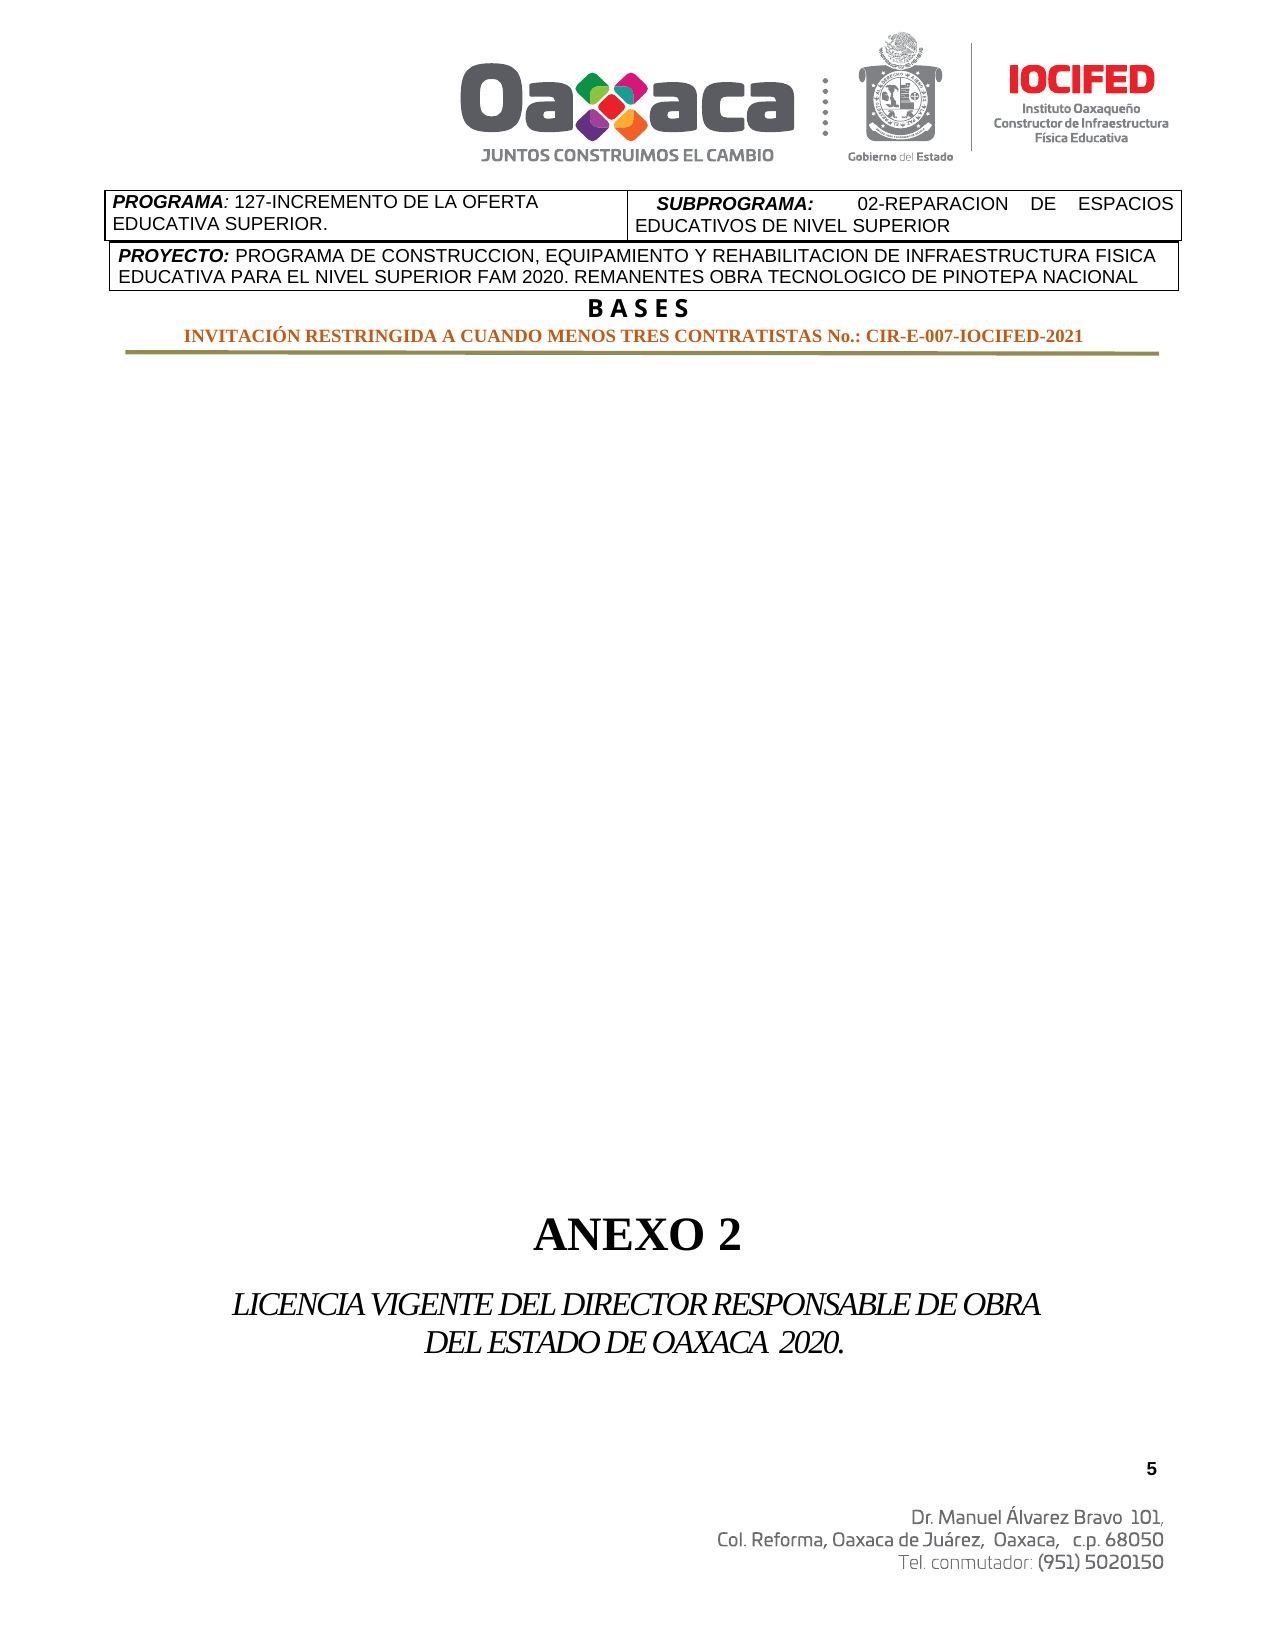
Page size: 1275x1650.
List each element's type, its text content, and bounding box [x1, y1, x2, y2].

subtitle ANEXO 2 [118, 1206, 1157, 1261]
text DEL ESTADO DE OAXACA 2020. [118, 1322, 1157, 1360]
text LICENCIA VIGENTE DEL DIRECTOR RESPONSABLE DE OBRA [118, 1284, 1157, 1322]
